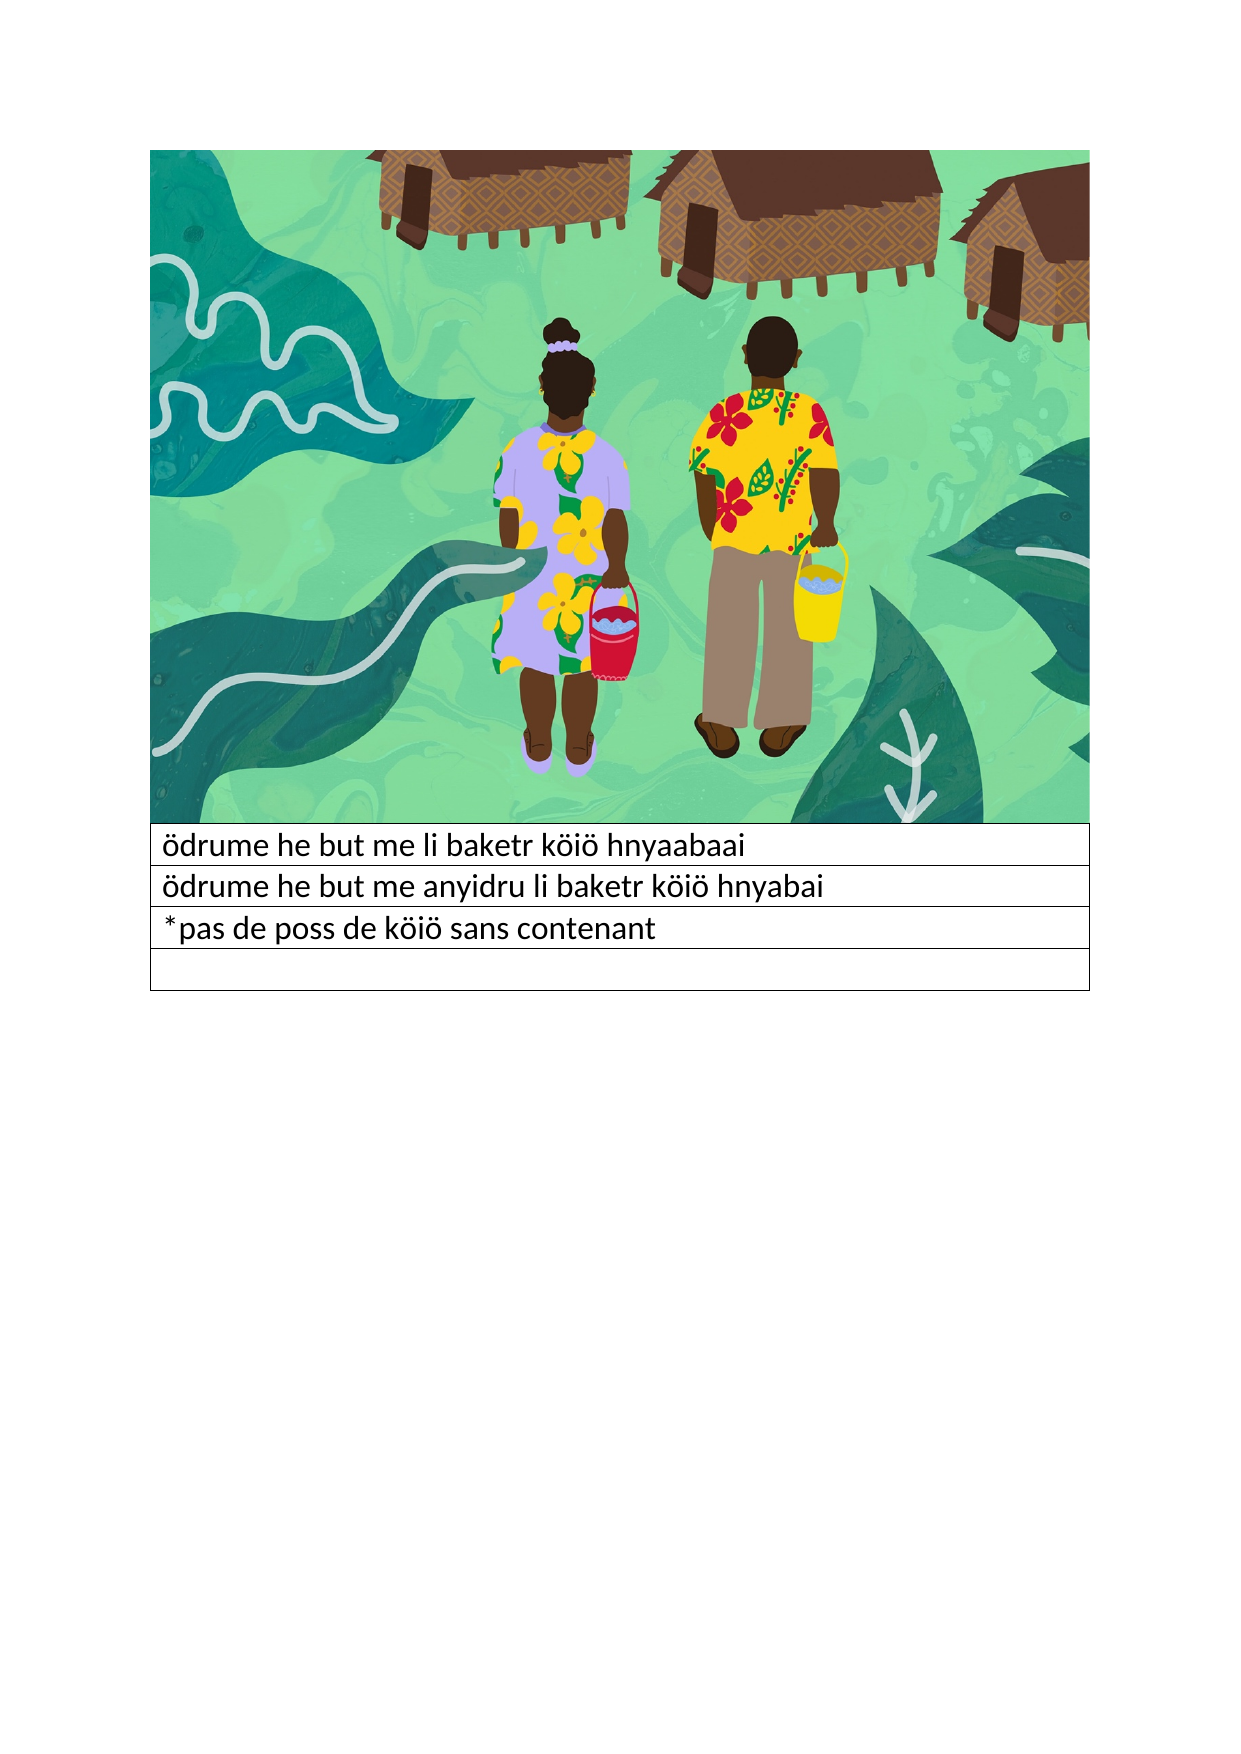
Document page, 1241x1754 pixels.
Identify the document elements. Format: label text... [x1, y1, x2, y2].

picture [150, 150, 1090, 823]
table_cell [151, 949, 1089, 990]
table_cell ödrume he but me anyidru li baketr köiö hnyabai [151, 866, 1089, 906]
table_header ödrume he but me li baketr köiö hnyaabaai [151, 824, 1089, 864]
table_cell *pas de poss de köiö sans contenant [151, 907, 1089, 948]
